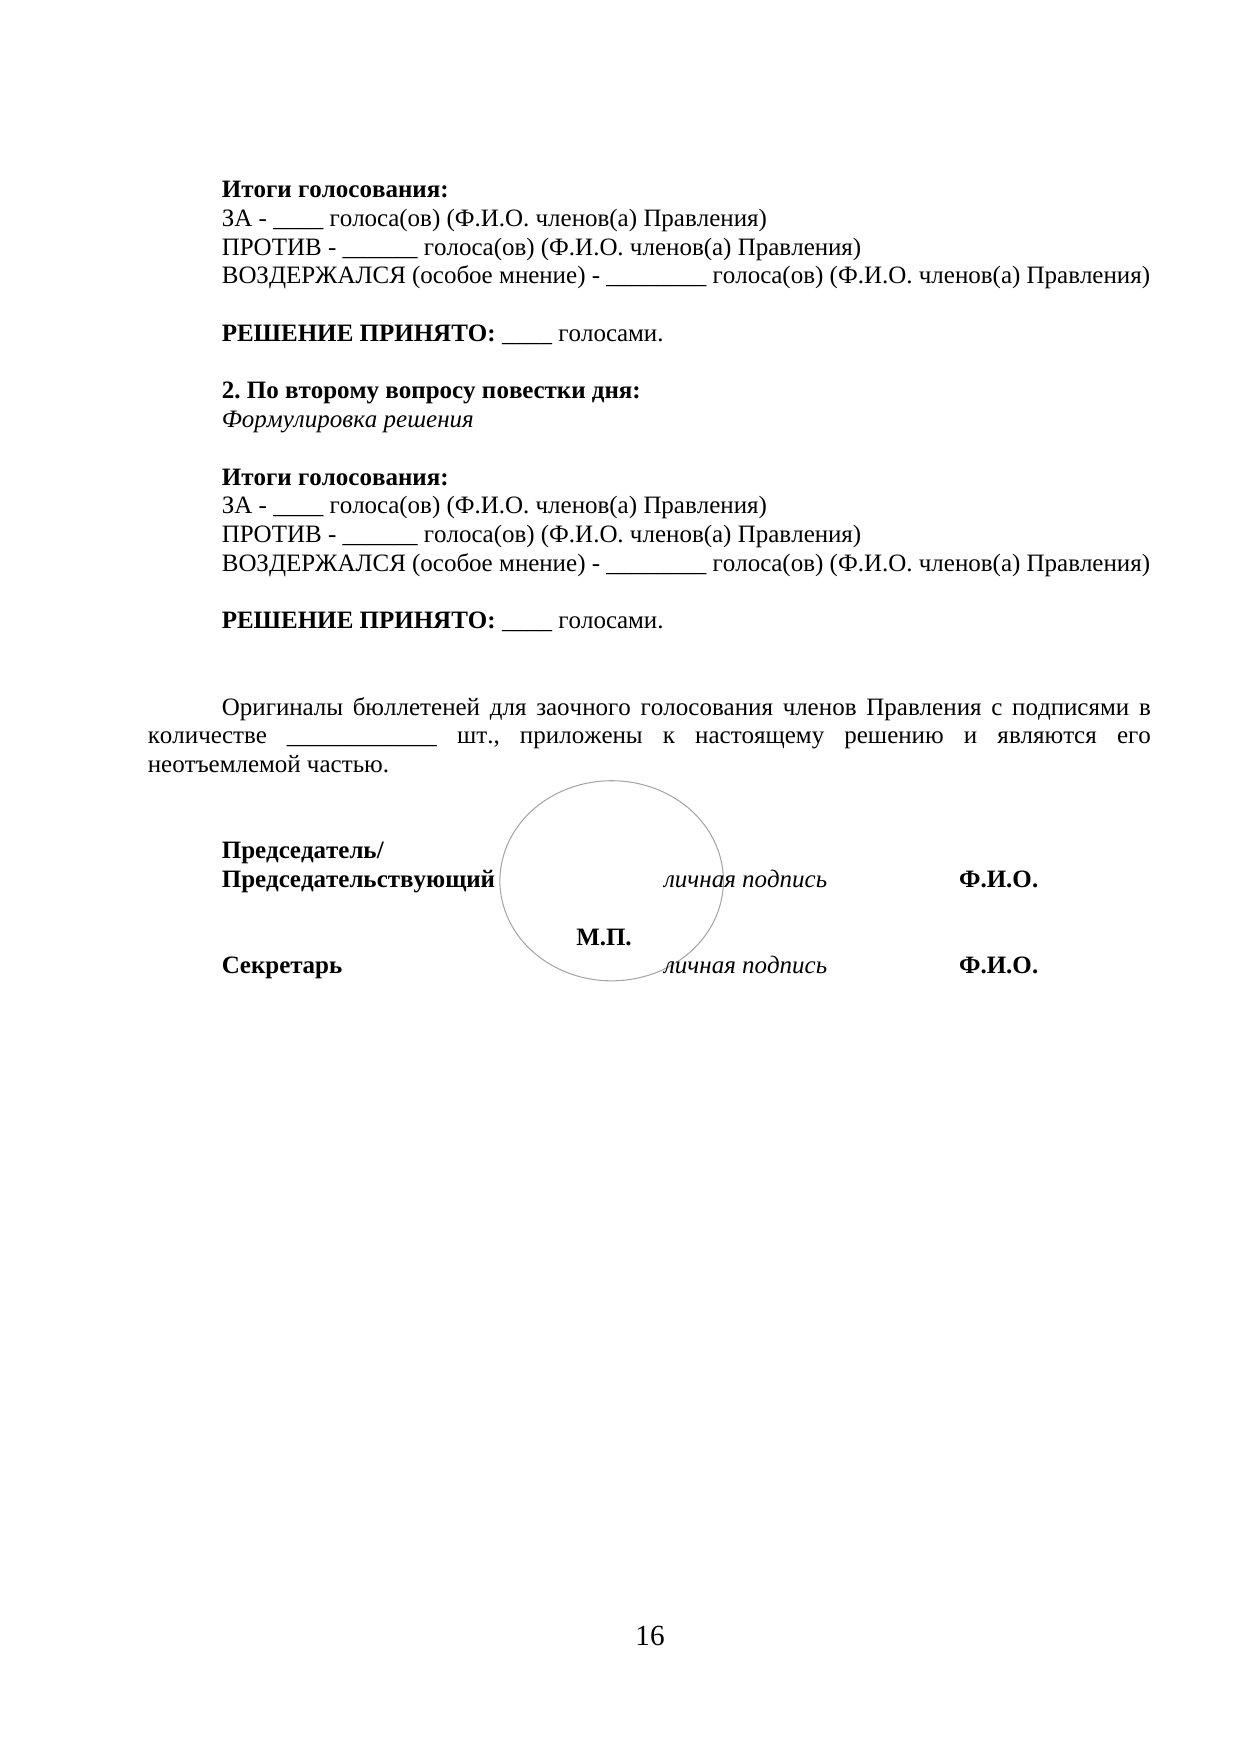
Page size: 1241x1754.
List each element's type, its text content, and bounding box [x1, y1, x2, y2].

text ПРОТИВ - ______ голоса(ов) (Ф.И.О. членов(а) Правления) [148, 519, 1152, 548]
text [148, 260, 1152, 289]
text Формулировка решения [148, 404, 1152, 433]
text М.П. [148, 922, 1152, 950]
text Председатель/ [148, 835, 1152, 864]
list По второму вопросу повестки дня: [148, 375, 1152, 404]
text Секретарь личная подпись Ф.И.О. [148, 950, 1152, 979]
text Итоги голосования: [148, 462, 1152, 490]
text ВОЗДЕРЖАЛСЯ (особое мнение) - ________ голоса(ов) (Ф.И.О. членов(а) Правления) [148, 548, 1152, 577]
text Итоги голосования: [148, 174, 1152, 203]
text ЗА - ____ голоса(ов) (Ф.И.О. членов(а) Правления) [148, 490, 1152, 519]
text Оригиналы бюллетеней для заочного голосования членов Правления с подписями в количестве ____________ шт., приложены к настоящему решению и являются его неотъемлемой частью. [148, 692, 1152, 778]
text ПРОТИВ - ______ голоса(ов) (Ф.И.О. членов(а) Правления) [148, 232, 1152, 260]
text РЕШЕНИЕ ПРИНЯТО: ____ голосами. [148, 605, 1152, 634]
text РЕШЕНИЕ ПРИНЯТО: ____ голосами. [148, 318, 1152, 347]
text Председательствующий личная подпись Ф.И.О. [148, 864, 1152, 893]
text ЗА - ____ голоса(ов) (Ф.И.О. членов(а) Правления) [148, 203, 1152, 232]
